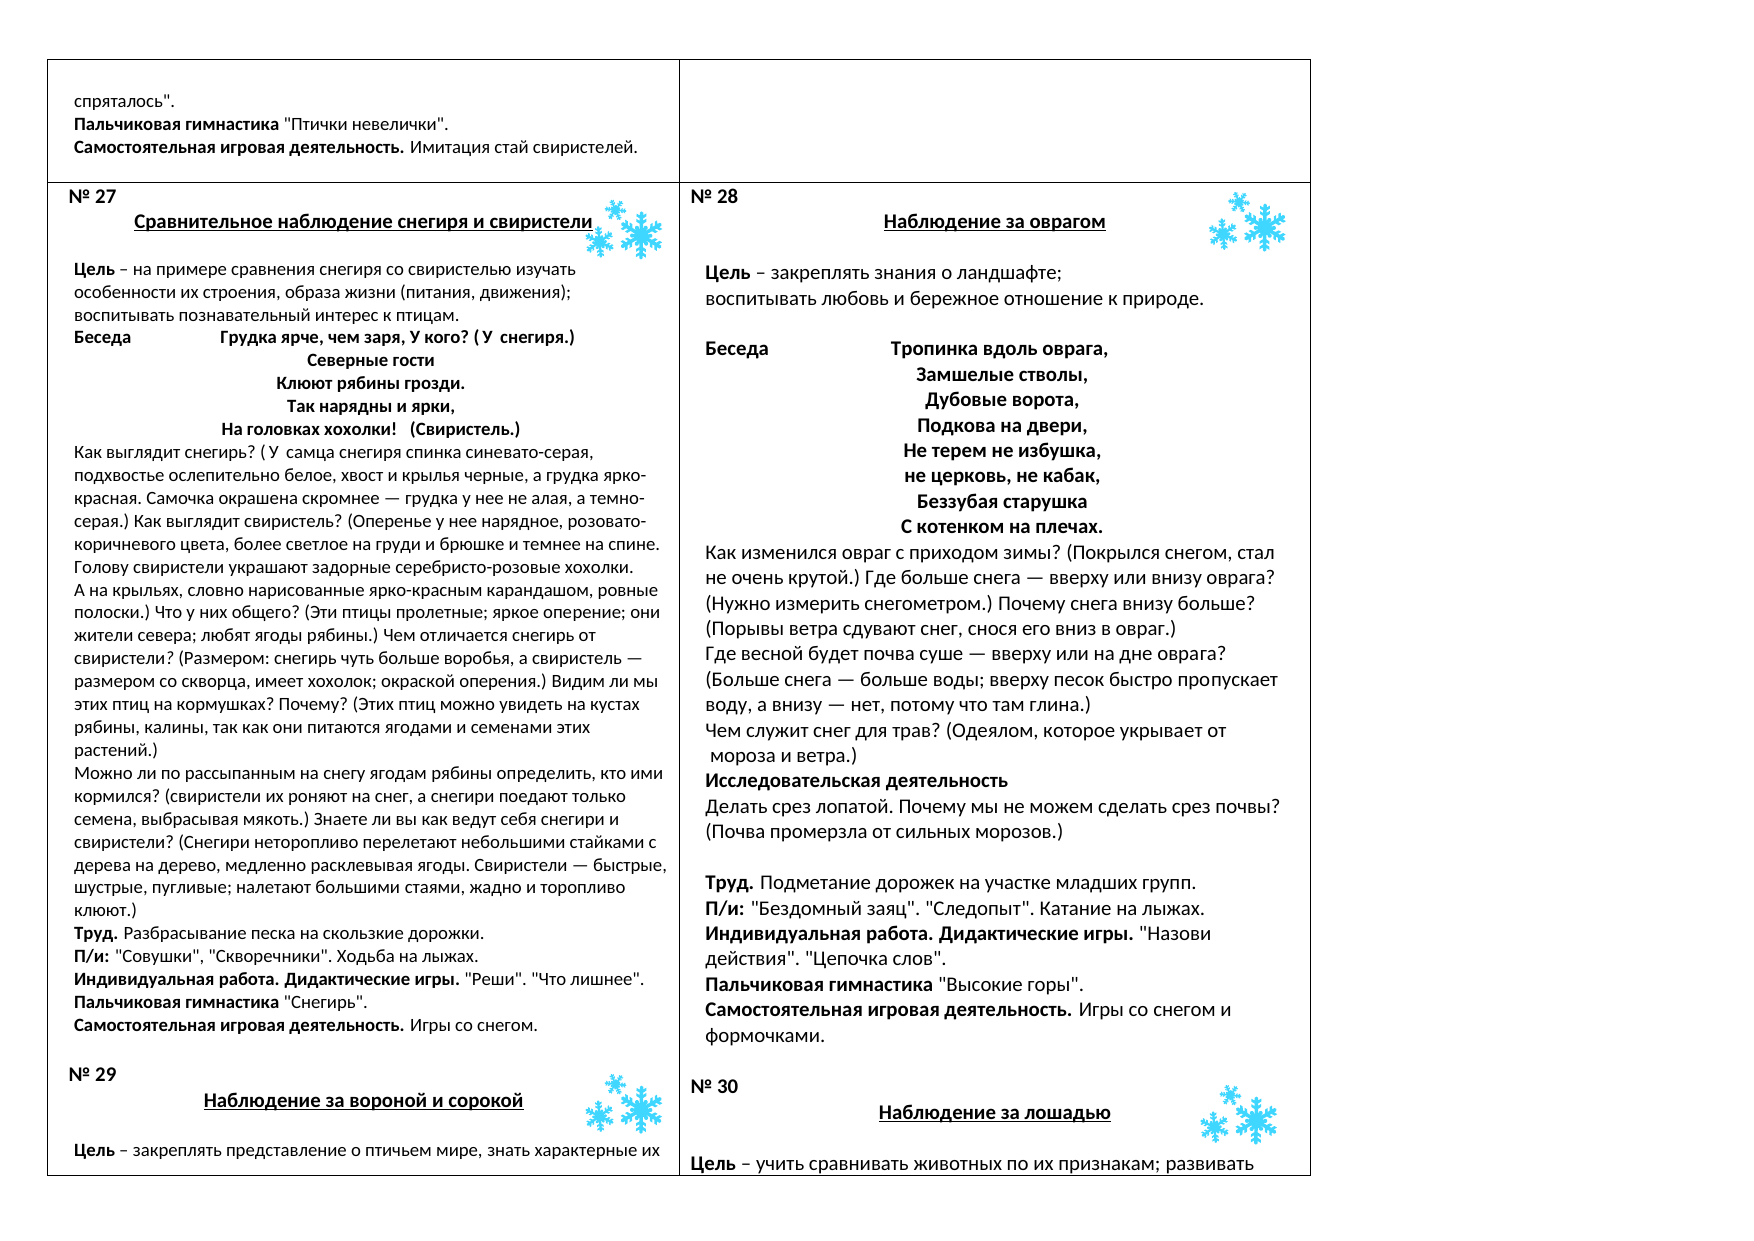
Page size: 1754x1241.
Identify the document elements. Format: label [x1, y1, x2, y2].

table_cell [48, 60, 679, 182]
table_cell [48, 183, 679, 1175]
table_cell [680, 60, 1310, 182]
table_cell [680, 183, 1310, 1175]
